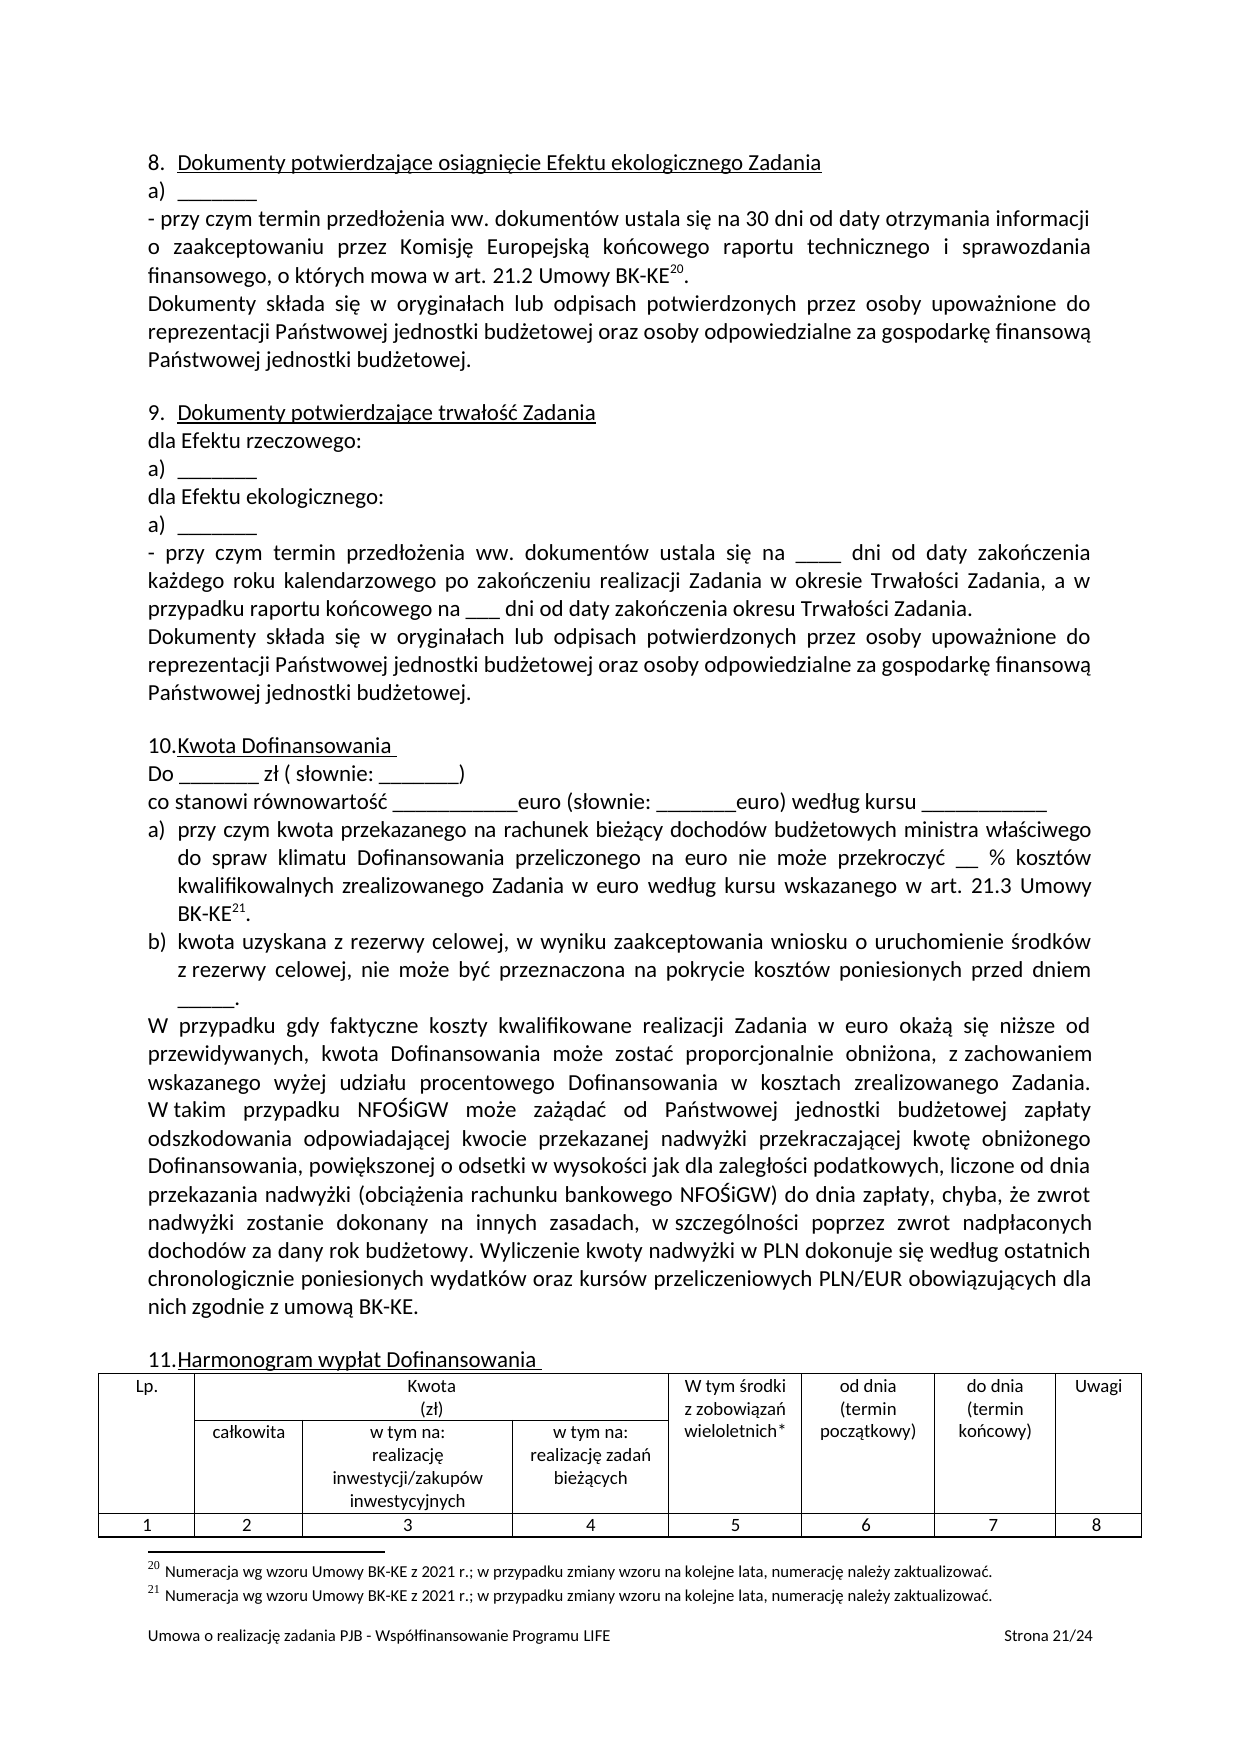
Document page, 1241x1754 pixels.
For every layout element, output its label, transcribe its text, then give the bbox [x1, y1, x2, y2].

table_cell 2 [195, 1514, 302, 1536]
table_header do dnia (termin końcowy) [935, 1374, 1055, 1512]
title a) _______ [148, 454, 1092, 482]
list przy czym kwota przekazanego na rachunek bieżący dochodów budżetowych ministra właściwego do spraw klimatu Dofinansowania przeliczonego na euro nie może przekroczyć __ % kosztów kwalifikowalnych zrealizowanego Zadania w euro według kursu wskazanego w art. 21.3 Umowy BK-KE. [148, 815, 1092, 927]
table_cell całkowita [195, 1421, 302, 1512]
title dla Efektu ekologicznego: [148, 482, 1092, 510]
table_header W tym środki z zobowiązań wieloletnich* [669, 1374, 801, 1512]
title 11. Harmonogram wypłat Dofinansowania [148, 1345, 1092, 1373]
title Do _______ zł ( słownie: _______) [148, 759, 1092, 787]
table_cell 4 [513, 1514, 668, 1536]
table_cell 5 [669, 1514, 801, 1536]
table_cell 8 [1056, 1514, 1141, 1536]
table_header Kwota (zł) [195, 1374, 668, 1420]
text W przypadku gdy faktyczne koszty kwalifikowane realizacji Zadania w euro okażą się niższe od przewidywanych, kwota Dofinansowania może zostać proporcjonalnie obniżona, z zachowaniem wskazanego wyżej udziału procentowego Dofinansowania w kosztach zrealizowanego Zadania. W takim przypadku NFOŚiGW może zażądać od Państwowej jednostki budżetowej zapłaty odszkodowania odpowiadającej kwocie przekazanej nadwyżki przekraczającej kwotę obniżonego Dofinansowania, powiększonej o odsetki w wysokości jak dla zaległości podatkowych, liczone od dnia przekazania nadwyżki (obciążenia rachunku bankowego NFOŚiGW) do dnia zapłaty, chyba, że zwrot nadwyżki zostanie dokonany na innych zasadach, w szczególności poprzez zwrot nadpłaconych dochodów za dany rok budżetowy. Wyliczenie kwoty nadwyżki w PLN dokonuje się według ostatnich chronologicznie poniesionych wydatków oraz kursów przeliczeniowych PLN/EUR obowiązujących dla nich zgodnie z umową BK-KE. [148, 1012, 1092, 1320]
table_header Uwagi [1056, 1374, 1141, 1512]
table_header Lp. [99, 1374, 194, 1512]
table_header od dnia (termin początkowy) [802, 1374, 934, 1512]
title - przy czym termin przedłożenia ww. dokumentów ustala się na ____ dni od daty zakończenia każdego roku kalendarzowego po zakończeniu realizacji Zadania w okresie Trwałości Zadania, a w przypadku raportu końcowego na ___ dni od daty zakończenia okresu Trwałości Zadania. [148, 538, 1092, 622]
table_cell 1 [99, 1514, 194, 1536]
title Kwota Dofinansowania [148, 731, 1092, 759]
title Dokumenty potwierdzające osiągnięcie Efektu ekologicznego Zadania [148, 148, 1092, 176]
table_cell w tym na: realizację inwestycji/zakupów inwestycyjnych [303, 1421, 512, 1512]
list kwota uzyskana z rezerwy celowej, w wyniku zaakceptowania wniosku o uruchomienie środków z rezerwy celowej, nie może być przeznaczona na pokrycie kosztów poniesionych przed dniem _____. [148, 927, 1092, 1012]
table_cell 3 [303, 1514, 512, 1536]
table_cell 7 [935, 1514, 1055, 1536]
title a) _______ [148, 510, 1092, 538]
title a) _______ [148, 176, 1092, 204]
title co stanowi równowartość ___________euro (słownie: _______euro) według kursu ___________ [148, 787, 1092, 815]
table_cell w tym na: realizację zadań bieżących [513, 1421, 668, 1512]
table_cell 6 [802, 1514, 934, 1536]
title dla Efektu rzeczowego: [148, 426, 1092, 454]
title Dokumenty potwierdzające trwałość Zadania [148, 398, 1092, 426]
